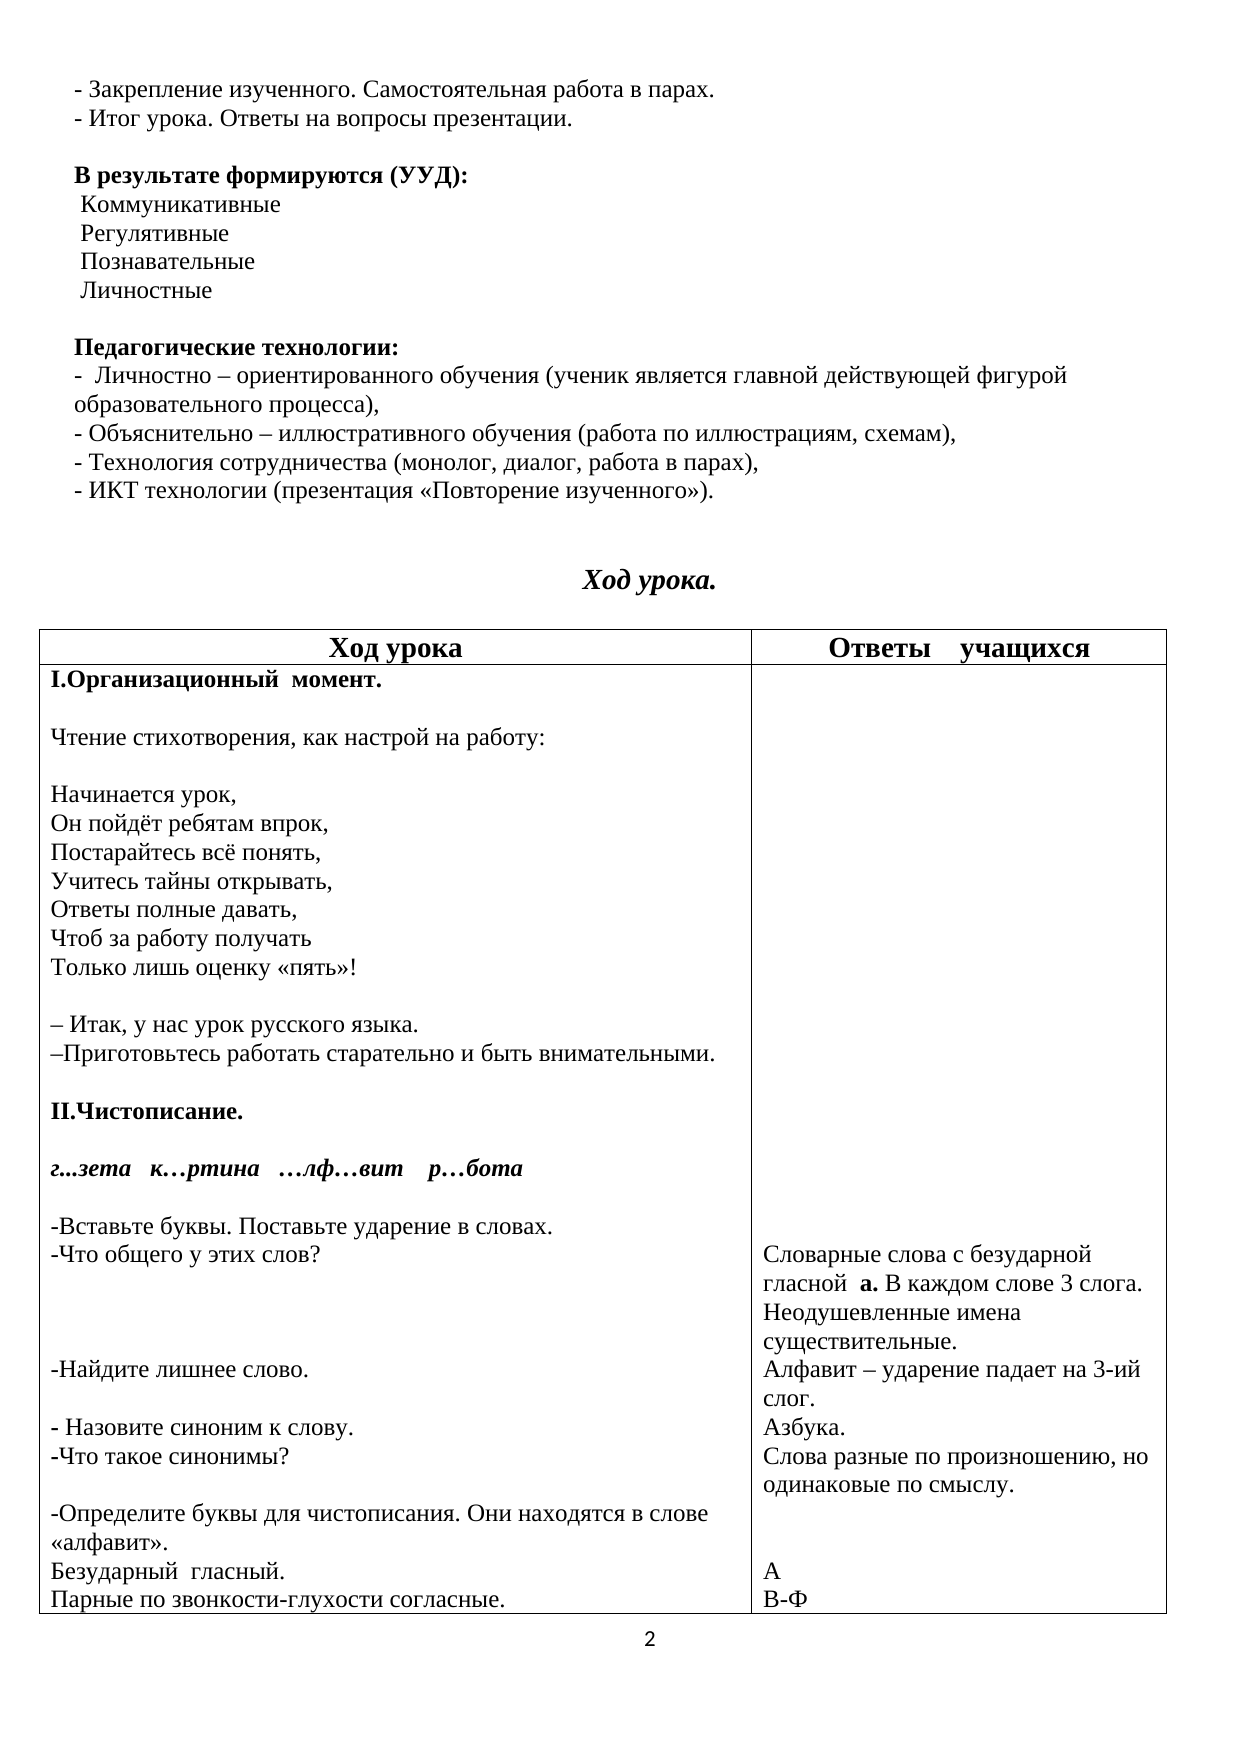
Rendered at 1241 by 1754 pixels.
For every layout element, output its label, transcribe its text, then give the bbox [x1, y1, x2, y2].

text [74, 74, 1166, 131]
text Коммуникативные [74, 189, 1166, 218]
text Познавательные [74, 246, 1166, 275]
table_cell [40, 665, 751, 1613]
table_header Ход урока [40, 630, 751, 663]
text В результате формируются (УУД): [74, 160, 1166, 189]
table_header Ответы учащихся [752, 630, 1166, 663]
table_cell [752, 665, 1166, 1613]
text Регулятивные [74, 218, 1166, 246]
text Ход урока. [133, 562, 1166, 595]
text Педагогические технологии: - Личностно – ориентированного обучения (ученик является главной действующей фигурой образовательного процесса), - Объяснительно – иллюстративного обучения (работа по иллюстрациям, схемам), - Технология сотрудничества (монолог, диалог, работа в парах), - ИКТ технологии (презентация «Повторение изученного»). [74, 332, 1166, 504]
text Личностные [74, 275, 1166, 332]
